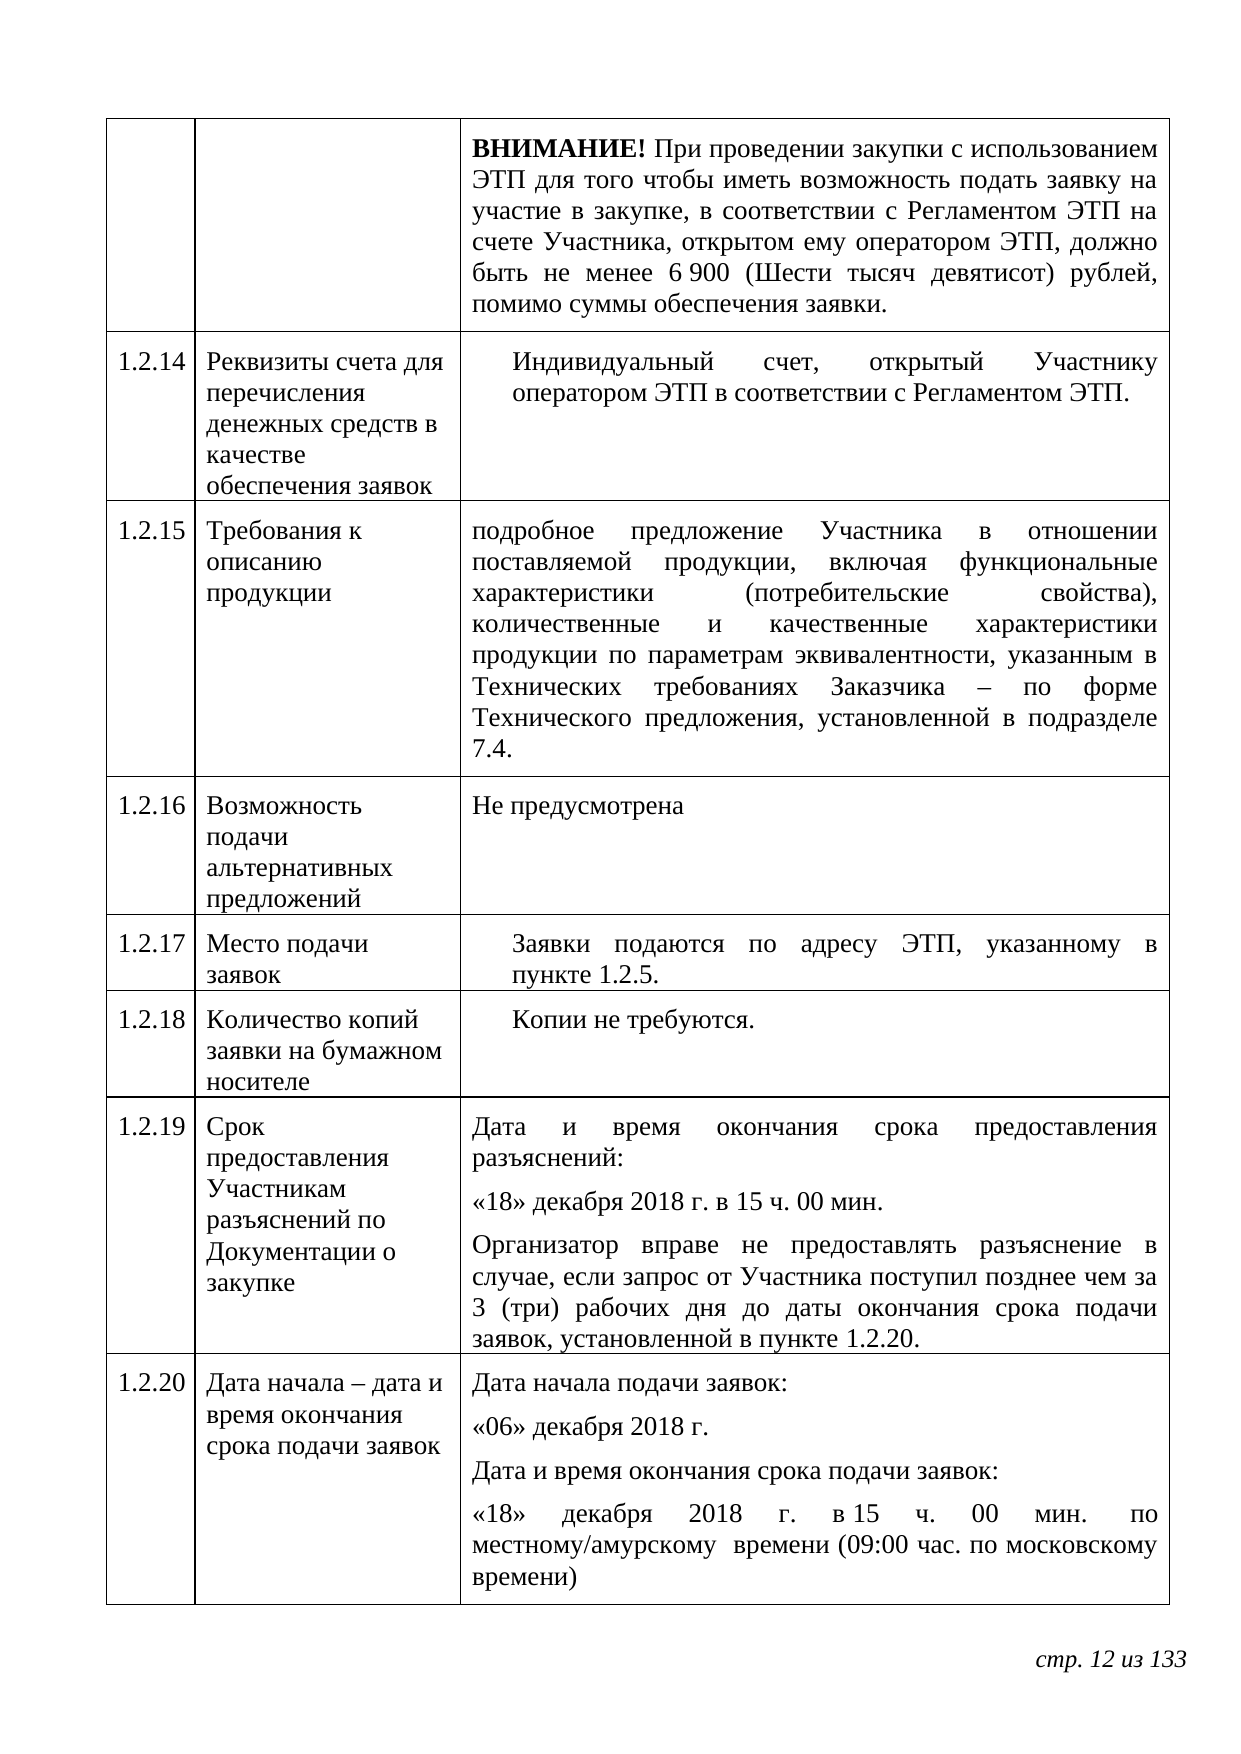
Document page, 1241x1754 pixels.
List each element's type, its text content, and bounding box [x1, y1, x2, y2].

table_cell Не предусмотрена [461, 777, 1169, 914]
table_cell Реквизиты счета для перечисления денежных средств в качестве обеспечения заявок [196, 332, 460, 500]
table_cell Возможность подачи альтернативных предложений [196, 777, 460, 914]
table_cell [107, 915, 194, 989]
table_cell Требования к описанию продукции [196, 501, 460, 776]
table_cell [107, 1354, 194, 1603]
table_cell Индивидуальный счет, открытый Участнику оператором ЭТП в соответствии с Регламентом ЭТП. [461, 332, 1169, 500]
table_cell [107, 777, 194, 914]
table_cell [107, 1098, 194, 1353]
table_cell [107, 119, 194, 331]
table_cell Количество копий заявки на бумажном носителе [196, 991, 460, 1096]
table_cell Копии не требуются. [461, 991, 1169, 1096]
table_cell Место подачи заявок [196, 915, 460, 989]
table_cell Срок предоставления Участникам разъяснений по Документации о закупке [196, 1098, 460, 1353]
table_cell [107, 991, 194, 1096]
table_cell [107, 332, 194, 500]
table_cell Дата и время окончания срока предоставления разъяснений: «18» декабря 2018 г. в 15 ч. 00 мин. Организатор вправе не предоставлять разъяснение в случае, если запрос от Участника поступил позднее чем за 3 (три) рабочих дня до даты окончания срока подачи заявок, установленной в пункте 1.2.20. [461, 1098, 1169, 1353]
table_cell подробное предложение Участника в отношении поставляемой продукции, включая функциональные характеристики (потребительские свойства), количественные и качественные характеристики продукции по параметрам эквивалентности, указанным в Технических требованиях Заказчика – по форме Технического предложения, установленной в подразделе 7.4. [461, 501, 1169, 776]
table_cell Заявки подаются по адресу ЭТП, указанному в пункте 1.2.5. [461, 915, 1169, 989]
table_cell [107, 501, 194, 776]
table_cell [461, 119, 1169, 331]
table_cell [196, 119, 460, 331]
table_cell Дата начала – дата и время окончания срока подачи заявок [196, 1354, 460, 1603]
table_cell Дата начала подачи заявок: «06» декабря 2018 г. Дата и время окончания срока подачи заявок: «18» декабря 2018 г. в 15 ч. 00 мин. по местному/амурскому времени (09:00 час. по московскому времени) [461, 1354, 1169, 1603]
